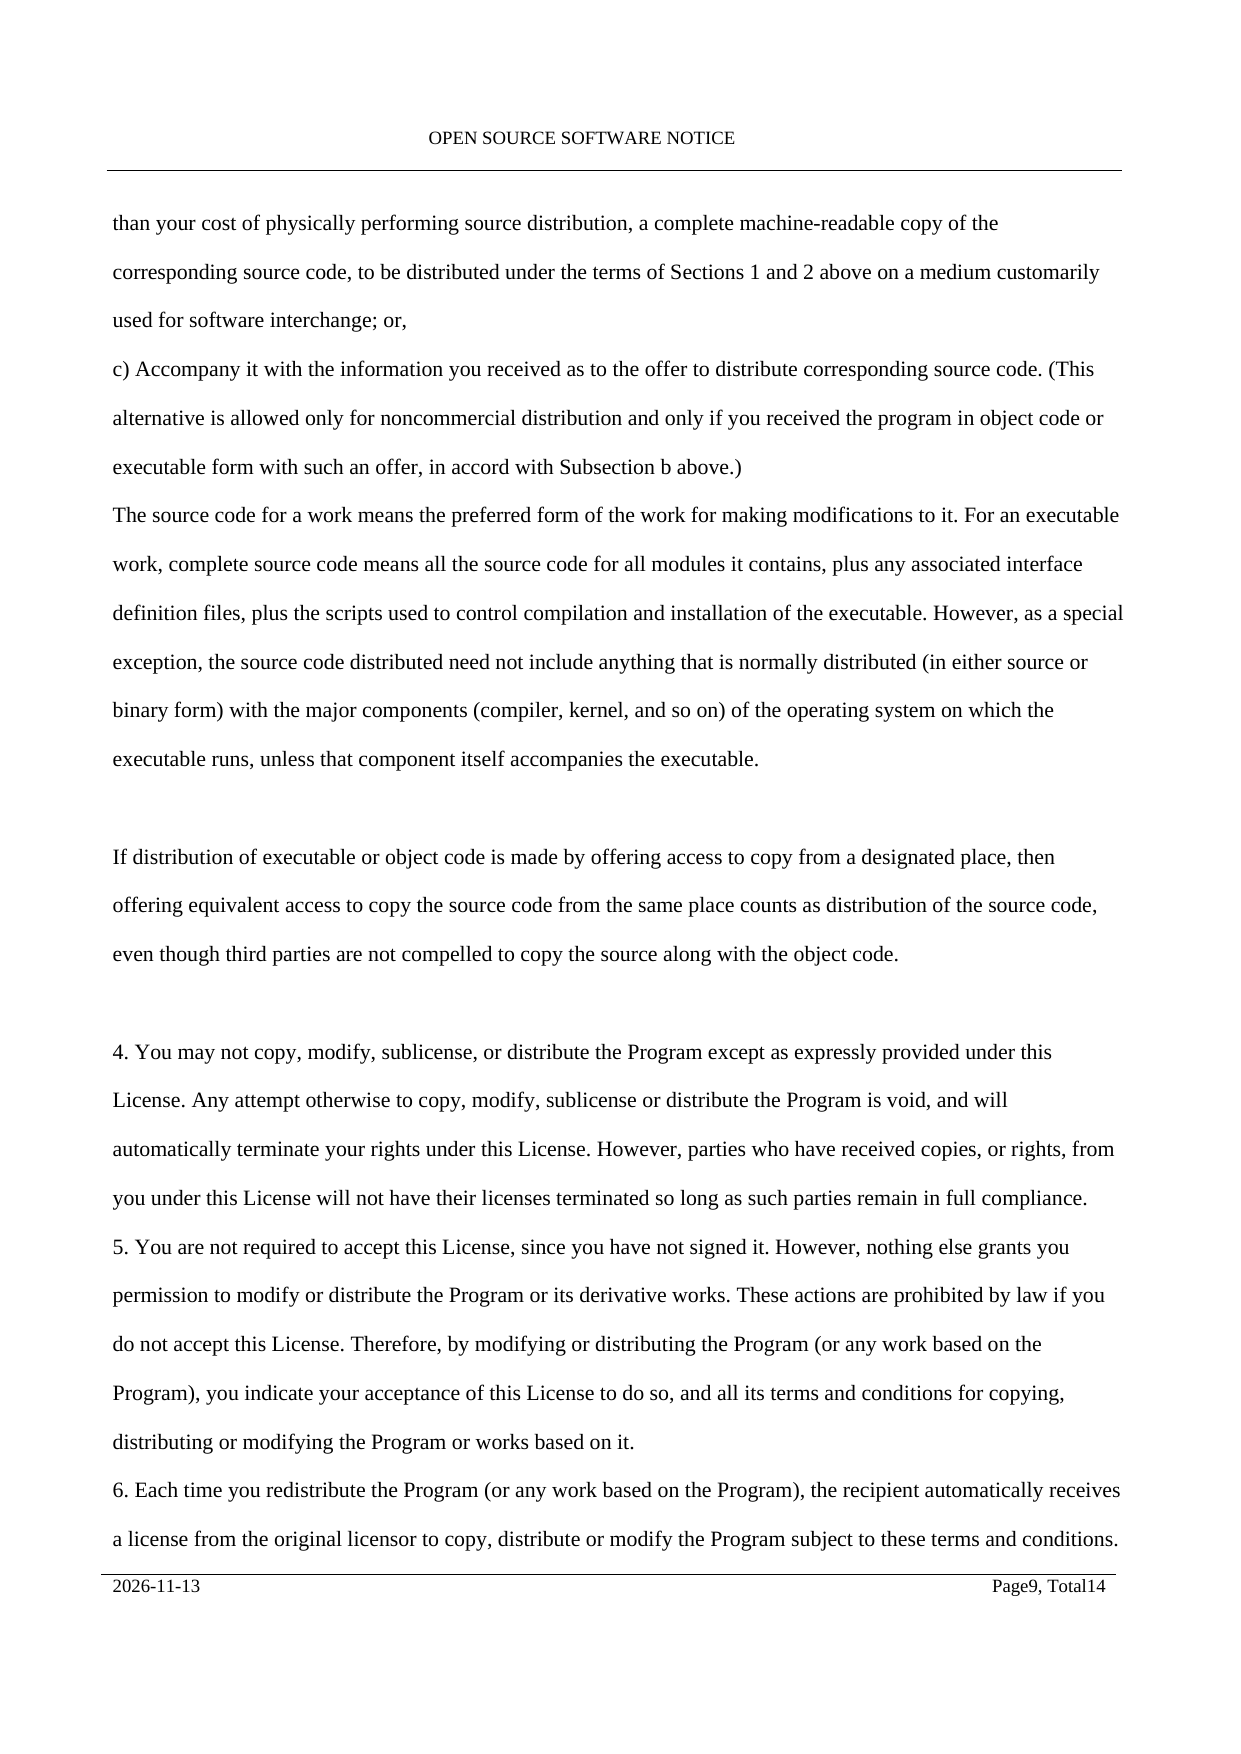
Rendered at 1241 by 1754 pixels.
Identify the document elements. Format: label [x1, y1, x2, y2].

text [112, 206, 1128, 1555]
